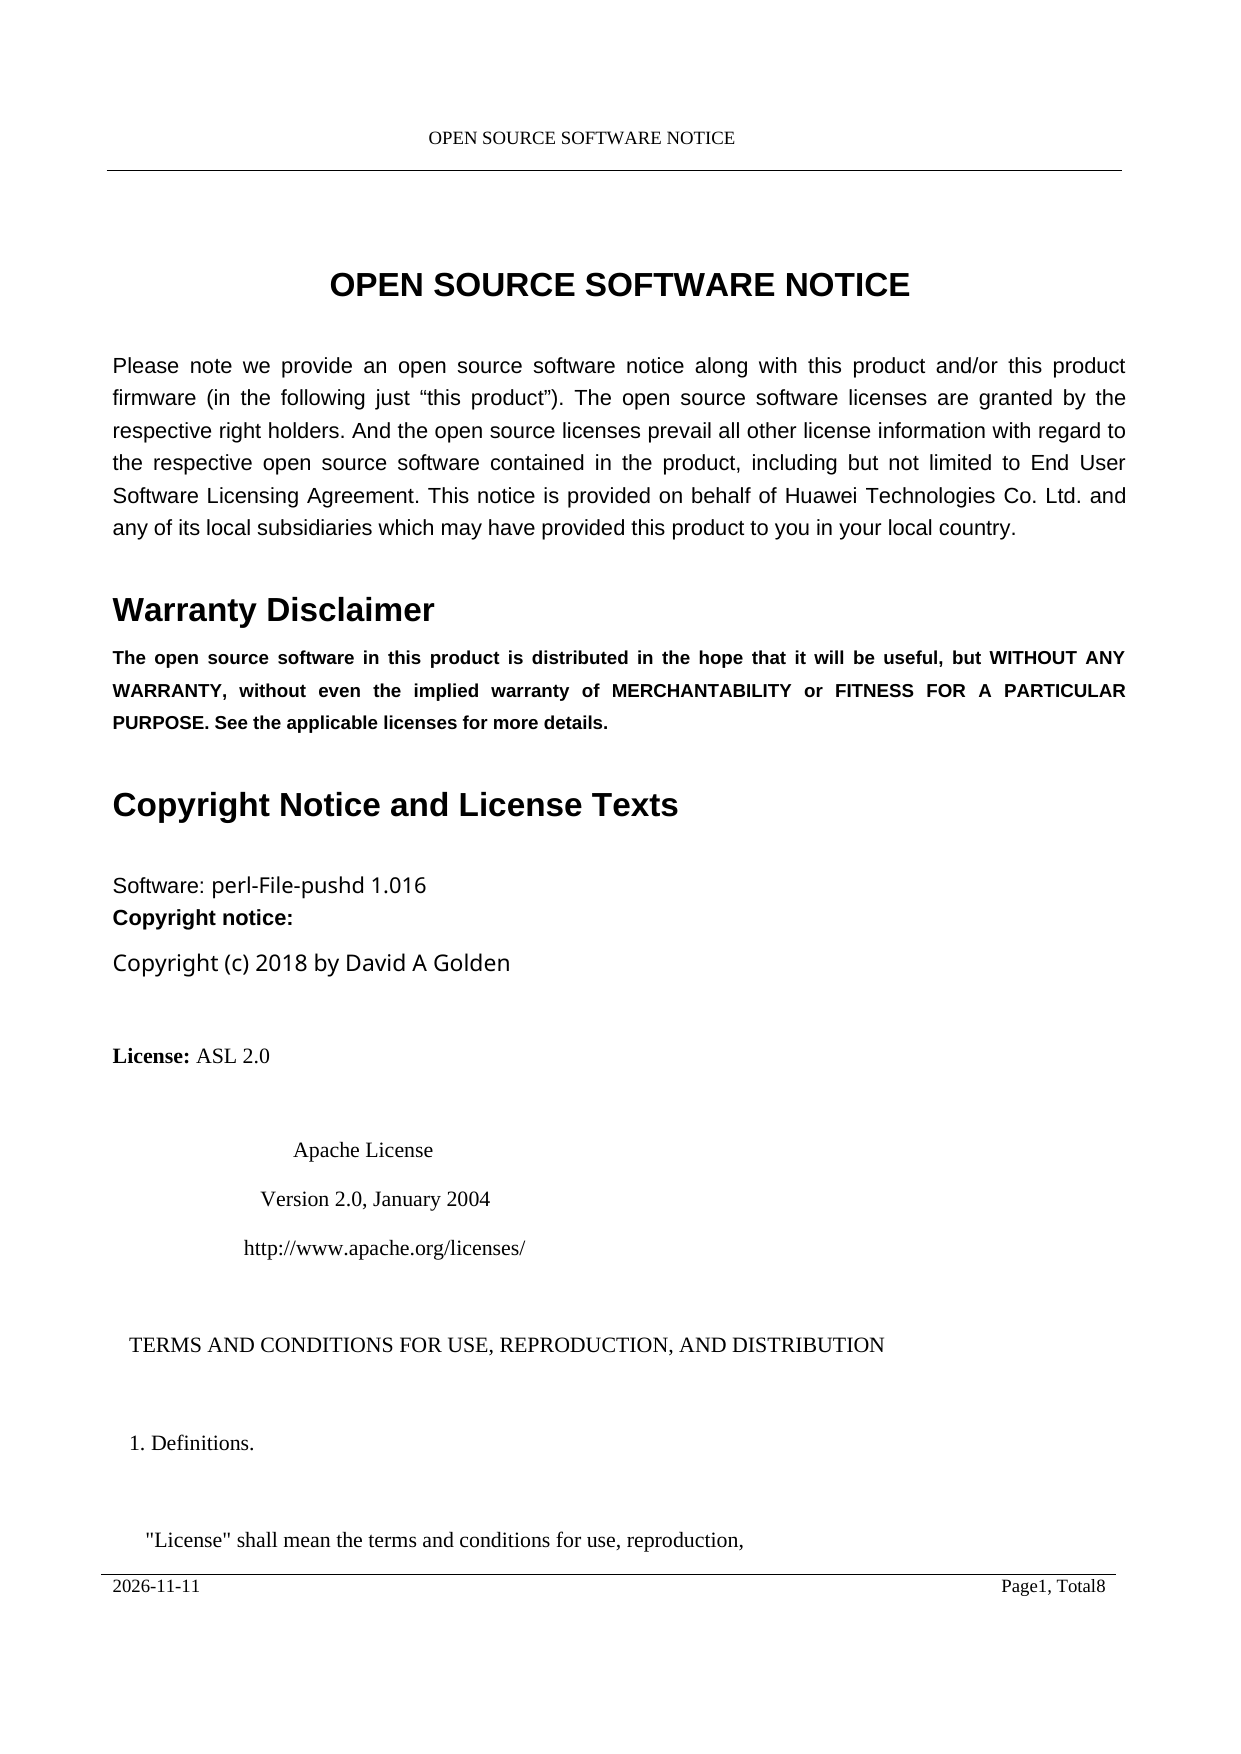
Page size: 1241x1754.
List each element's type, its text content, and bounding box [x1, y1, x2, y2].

text Copyright Notice and License Texts [112, 771, 1128, 836]
text Copyright (c) 2018 by David A Golden [112, 947, 1128, 979]
text Copyright notice: [112, 901, 1128, 934]
text The open source software in this product is distributed in the hope that it will be useful, but WITHOUT ANY WARRANTY, without even the implied warranty of MERCHANTABILITY or FITNESS FOR A PARTICULAR PURPOSE. See the applicable licenses for more details. [112, 641, 1128, 739]
text Software: perl-File-pushd 1.016 [112, 869, 1128, 901]
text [112, 1085, 1128, 1556]
text License: ASL 2.0 [112, 1040, 1128, 1072]
text OPEN SOURCE SOFTWARE NOTICE [112, 251, 1128, 316]
text Please note we provide an open source software notice along with this product and/or this product firmware (in the following just “this product”). The open source software licenses are granted by the respective right holders. And the open source licenses prevail all other license information with regard to the respective open source software contained in the product, including but not limited to End User Software Licensing Agreement. This notice is provided on behalf of Huawei Technologies Co. Ltd. and any of its local subsidiaries which may have provided this product to you in your local country. [112, 349, 1128, 544]
text Warranty Disclaimer [112, 576, 1128, 641]
